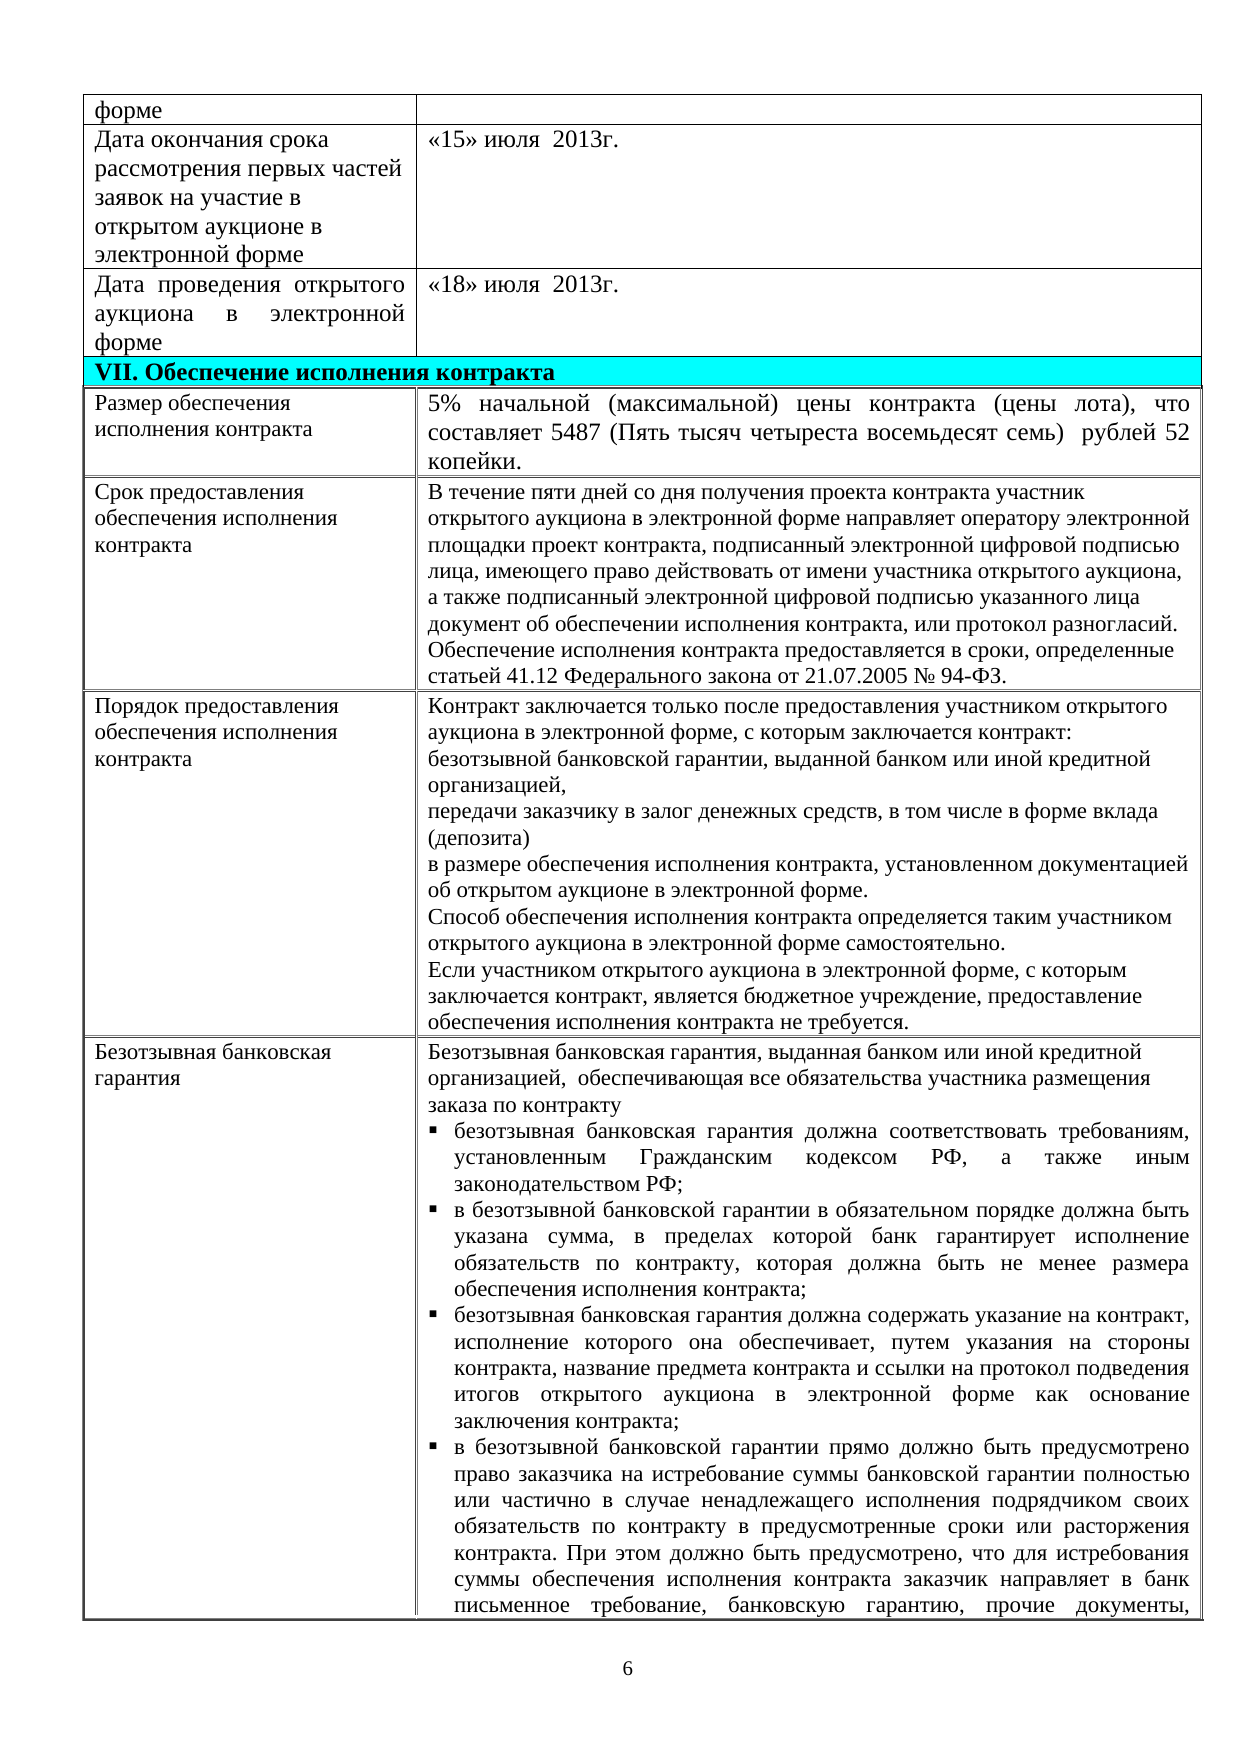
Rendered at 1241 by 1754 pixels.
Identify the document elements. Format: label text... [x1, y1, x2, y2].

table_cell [85, 1038, 416, 1618]
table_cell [417, 95, 1201, 123]
table_cell Порядок предоставления обеспечения исполнения контракта [85, 692, 415, 1035]
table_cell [84, 95, 416, 123]
table_cell Контракт заключается только после предоставления участником открытого аукциона в электронной форме, с которым заключается контракт: безотзывной банковской гарантии, выданной банком или иной кредитной организацией, передачи заказчику в залог денежных средств, в том числе в форме вклада (депозита) в размере обеспечения исполнения контракта, установленном документацией об открытом аукционе в электронной форме. Способ обеспечения исполнения контракта определяется таким участником открытого аукциона в электронной форме самостоятельно. Если участником открытого аукциона в электронной форме, с которым заключается контракт, является бюджетное учреждение, предоставление обеспечения исполнения контракта не требуется. [418, 692, 1200, 1035]
table_cell «15» июля 2013г. [417, 125, 1201, 268]
table_cell Срок предоставления обеспечения исполнения контракта [85, 478, 415, 689]
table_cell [416, 1035, 1200, 1618]
table_cell VII. Обеспечение исполнения контракта [84, 357, 1201, 385]
table_cell Размер обеспечения исполнения контракта [85, 389, 415, 475]
table_cell Дата окончания срока рассмотрения первых частей заявок на участие в открытом аукционе в электронной форме [84, 125, 416, 268]
table_cell В течение пяти дней со дня получения проекта контракта участник открытого аукциона в электронной форме направляет оператору электронной площадки проект контракта, подписанный электронной цифровой подписью лица, имеющего право действовать от имени участника открытого аукциона, а также подписанный электронной цифровой подписью указанного лица документ об обеспечении исполнения контракта, или протокол разногласий. Обеспечение исполнения контракта предоставляется в сроки, определенные статьей 41.12 Федерального закона от 21.07.2005 № 94-ФЗ. [418, 478, 1200, 689]
table_cell «18» июля 2013г. [417, 269, 1201, 356]
table_cell Дата проведения открытого аукциона в электронной форме [84, 269, 416, 356]
table_cell 5% начальной (максимальной) цены контракта (цены лота), что составляет 5487 (Пять тысяч четыреста восемьдесят семь) рублей 52 копейки. [418, 389, 1200, 475]
